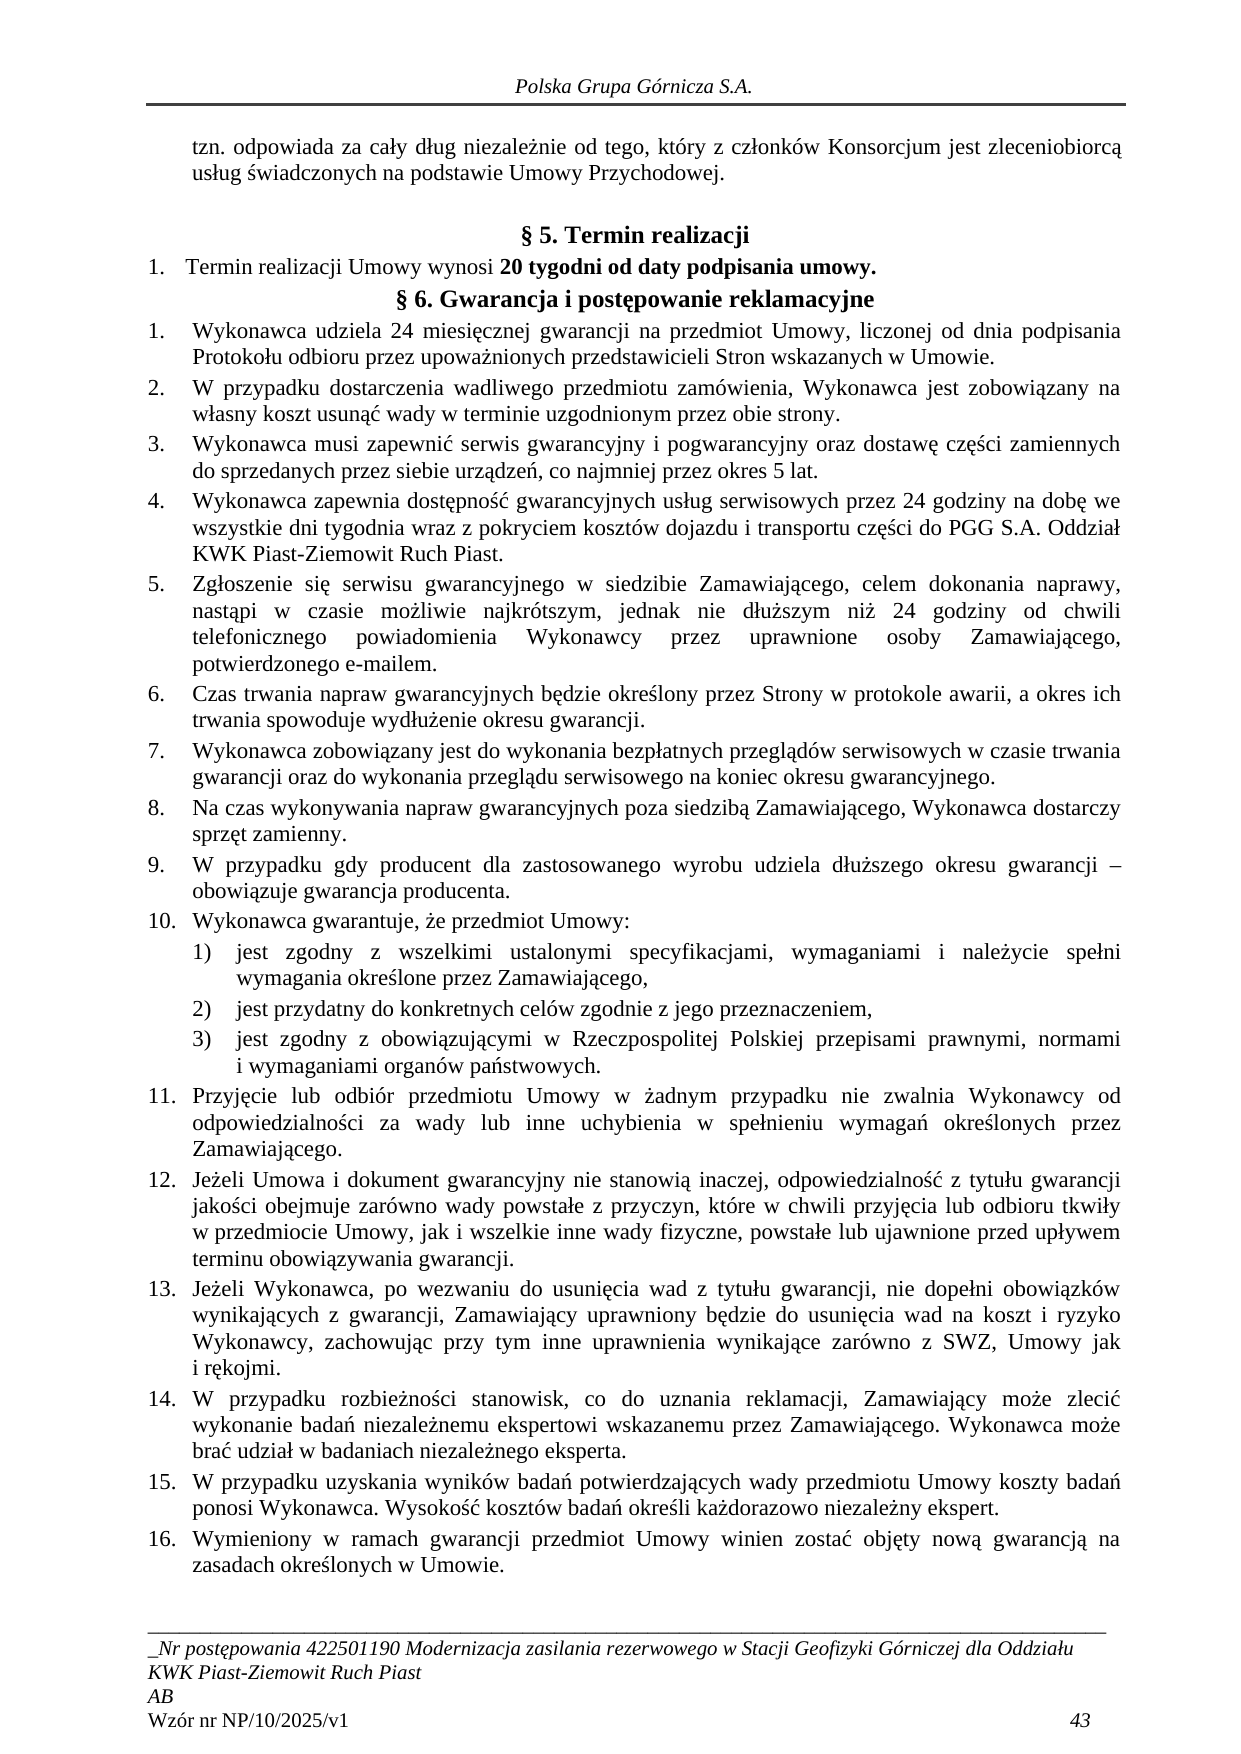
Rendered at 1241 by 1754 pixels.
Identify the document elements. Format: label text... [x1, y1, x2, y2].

list jest zgodny z wszelkimi ustalonymi specyfikacjami, wymaganiami i należycie spełni wymagania określone przez Zamawiającego, [192, 938, 1122, 991]
list Czas trwania napraw gwarancyjnych będzie określony przez Strony w protokole awarii, a okres ich trwania spowoduje wydłużenie okresu gwarancji. [148, 680, 1122, 733]
list jest przydatny do konkretnych celów zgodnie z jego przeznaczeniem, [192, 995, 1122, 1021]
list Wykonawca musi zapewnić serwis gwarancyjny i pogwarancyjny oraz dostawę części zamiennych do sprzedanych przez siebie urządzeń, co najmniej przez okres 5 lat. [148, 430, 1122, 483]
list W przypadku uzyskania wyników badań potwierdzających wady przedmiotu Umowy koszty badań ponosi Wykonawca. Wysokość kosztów badań określi każdorazowo niezależny ekspert. [148, 1468, 1122, 1521]
list W przypadku rozbieżności stanowisk, co do uznania reklamacji, Zamawiający może zlecić wykonanie badań niezależnemu ekspertowi wskazanemu przez Zamawiającego. Wykonawca może brać udział w badaniach niezależnego eksperta. [148, 1385, 1122, 1464]
list Wykonawca udziela 24 miesięcznej gwarancji na przedmiot Umowy, liczonej od dnia podpisania Protokołu odbioru przez upoważnionych przedstawicieli Stron wskazanych w Umowie. [148, 317, 1122, 369]
list Wykonawca gwarantuje, że przedmiot Umowy: [148, 908, 1122, 934]
list Wykonawca zapewnia dostępność gwarancyjnych usług serwisowych przez 24 godziny na dobę we wszystkie dni tygodnia wraz z pokryciem kosztów dojazdu i transportu części do PGG S.A. Oddział KWK Piast-Ziemowit Ruch Piast. [148, 487, 1122, 566]
subtitle § 5. Termin realizacji [148, 220, 1122, 249]
list Wykonawca zobowiązany jest do wykonania bezpłatnych przeglądów serwisowych w czasie trwania gwarancji oraz do wykonania przeglądu serwisowego na koniec okresu gwarancyjnego. [148, 737, 1122, 790]
list Jeżeli Wykonawca, po wezwaniu do usunięcia wad z tytułu gwarancji, nie dopełni obowiązków wynikających z gwarancji, Zamawiający uprawniony będzie do usunięcia wad na koszt i ryzyko Wykonawcy, zachowując przy tym inne uprawnienia wynikające zarówno z SWZ, Umowy jak i rękojmi. [148, 1275, 1122, 1381]
list W przypadku gdy producent dla zastosowanego wyrobu udziela dłuższego okresu gwarancji – obowiązuje gwarancja producenta. [148, 851, 1122, 903]
list Jeżeli Umowa i dokument gwarancyjny nie stanowią inaczej, odpowiedzialność z tytułu gwarancji jakości obejmuje zarówno wady powstałe z przyczyn, które w chwili przyjęcia lub odbioru tkwiły w przedmiocie Umowy, jak i wszelkie inne wady fizyczne, powstałe lub ujawnione przed upływem terminu obowiązywania gwarancji. [148, 1166, 1122, 1271]
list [148, 133, 1122, 186]
list W przypadku dostarczenia wadliwego przedmiotu zamówienia, Wykonawca jest zobowiązany na własny koszt usunąć wady w terminie uzgodnionym przez obie strony. [148, 373, 1122, 426]
list Zgłoszenie się serwisu gwarancyjnego w siedzibie Zamawiającego, celem dokonania naprawy, nastąpi w czasie możliwie najkrótszym, jednak nie dłuższym niż 24 godziny od chwili telefonicznego powiadomienia Wykonawcy przez uprawnione osoby Zamawiającego, potwierdzonego e-mailem. [148, 571, 1122, 676]
list Przyjęcie lub odbiór przedmiotu Umowy w żadnym przypadku nie zwalnia Wykonawcy od odpowiedzialności za wady lub inne uchybienia w spełnieniu wymagań określonych przez Zamawiającego. [148, 1082, 1122, 1161]
list Termin realizacji Umowy wynosi 20 tygodni od daty podpisania umowy. [148, 253, 1122, 279]
list jest zgodny z obowiązującymi w Rzeczpospolitej Polskiej przepisami prawnymi, normami i wymaganiami organów państwowych. [192, 1026, 1122, 1078]
subtitle § 6. Gwarancja i postępowanie reklamacyjne [148, 284, 1122, 312]
list Wymieniony w ramach gwarancji przedmiot Umowy winien zostać objęty nową gwarancją na zasadach określonych w Umowie. [148, 1525, 1122, 1578]
list Na czas wykonywania napraw gwarancyjnych poza siedzibą Zamawiającego, Wykonawca dostarczy sprzęt zamienny. [148, 794, 1122, 847]
